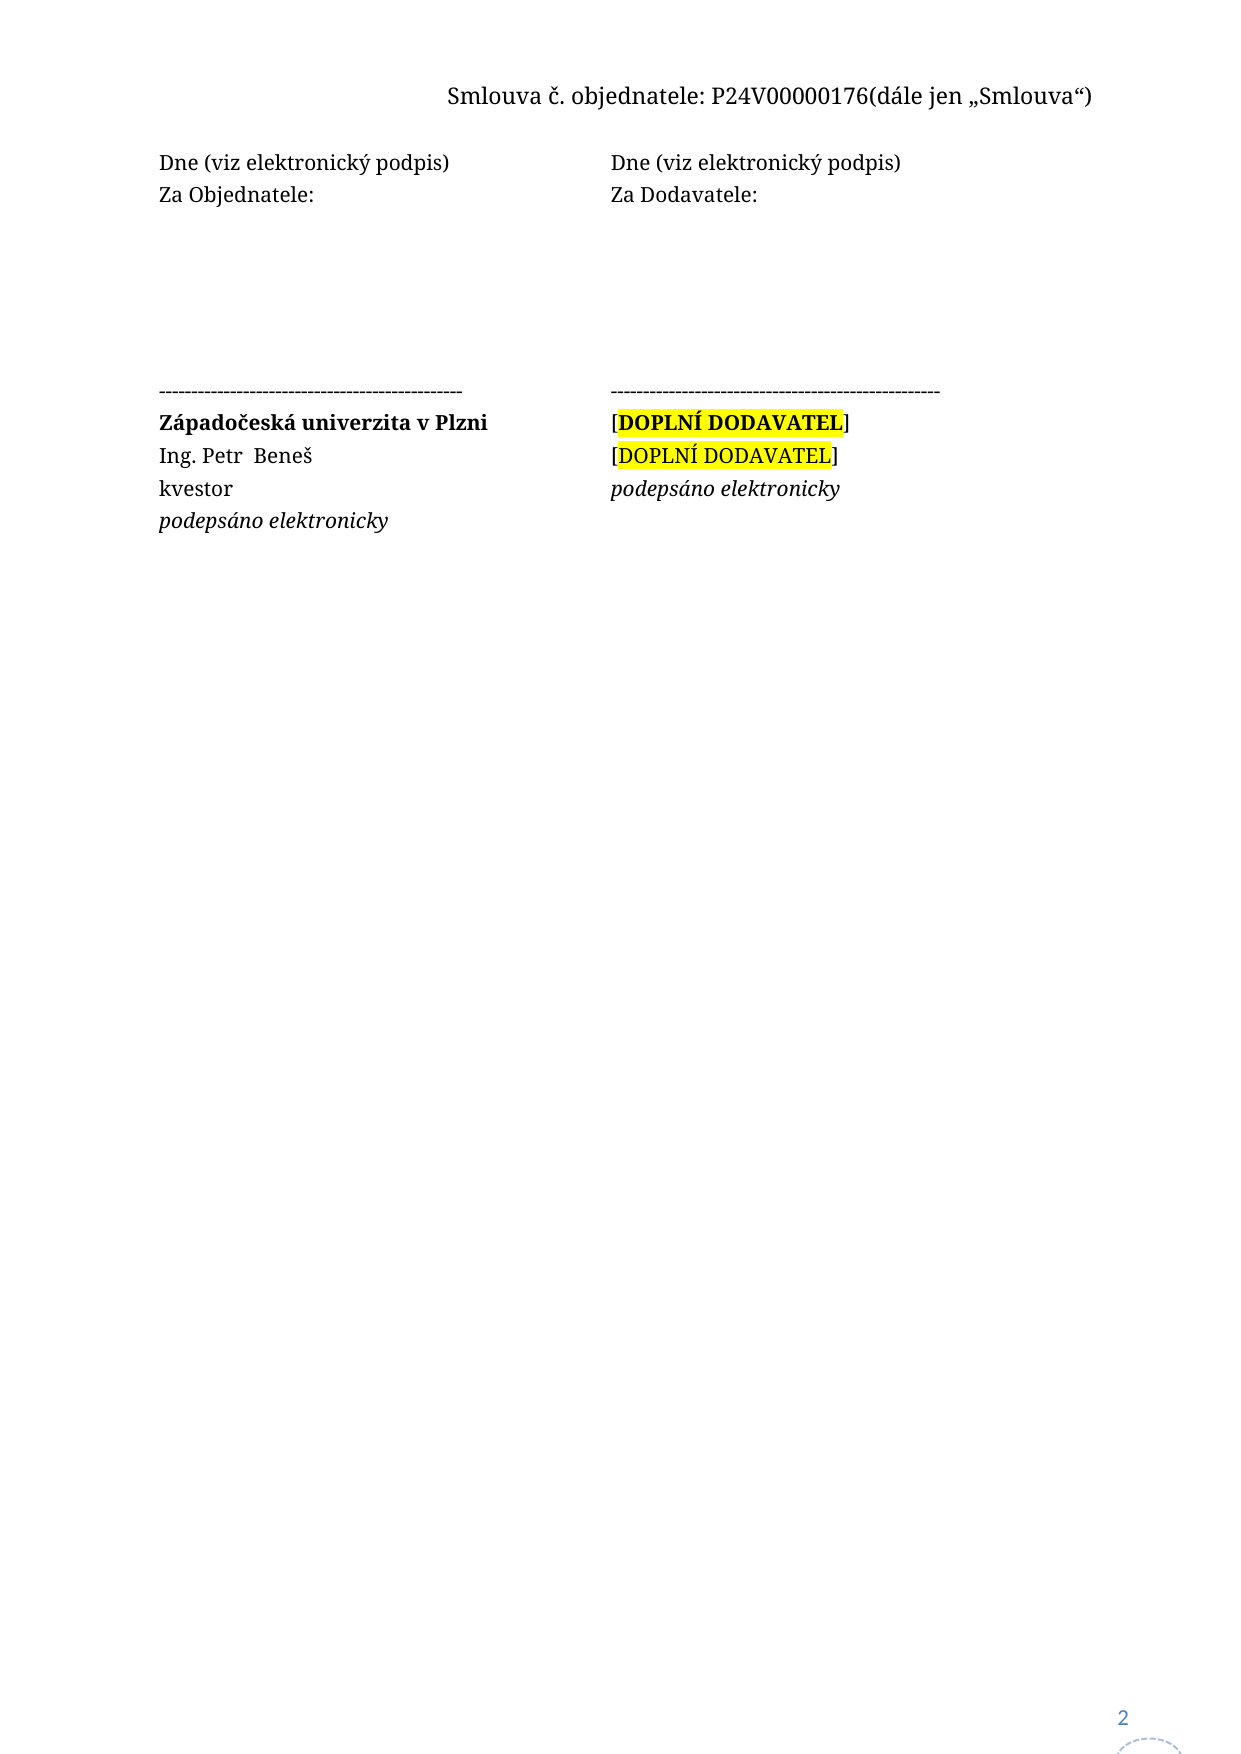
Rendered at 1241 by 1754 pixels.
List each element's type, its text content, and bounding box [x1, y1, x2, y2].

table_header Dne (viz elektronický podpis) Za Objednatele: ----------------------------------------------- Západočeská univerzita v Plzni Ing. Petr Beneš kvestor podepsáno elektronicky [148, 148, 599, 539]
table_header Dne (viz elektronický podpis) Za Dodavatele: --------------------------------------------------- [DOPLNÍ DODAVATEL] [DOPLNÍ DODAVATEL] podepsáno elektronicky [599, 148, 1051, 539]
